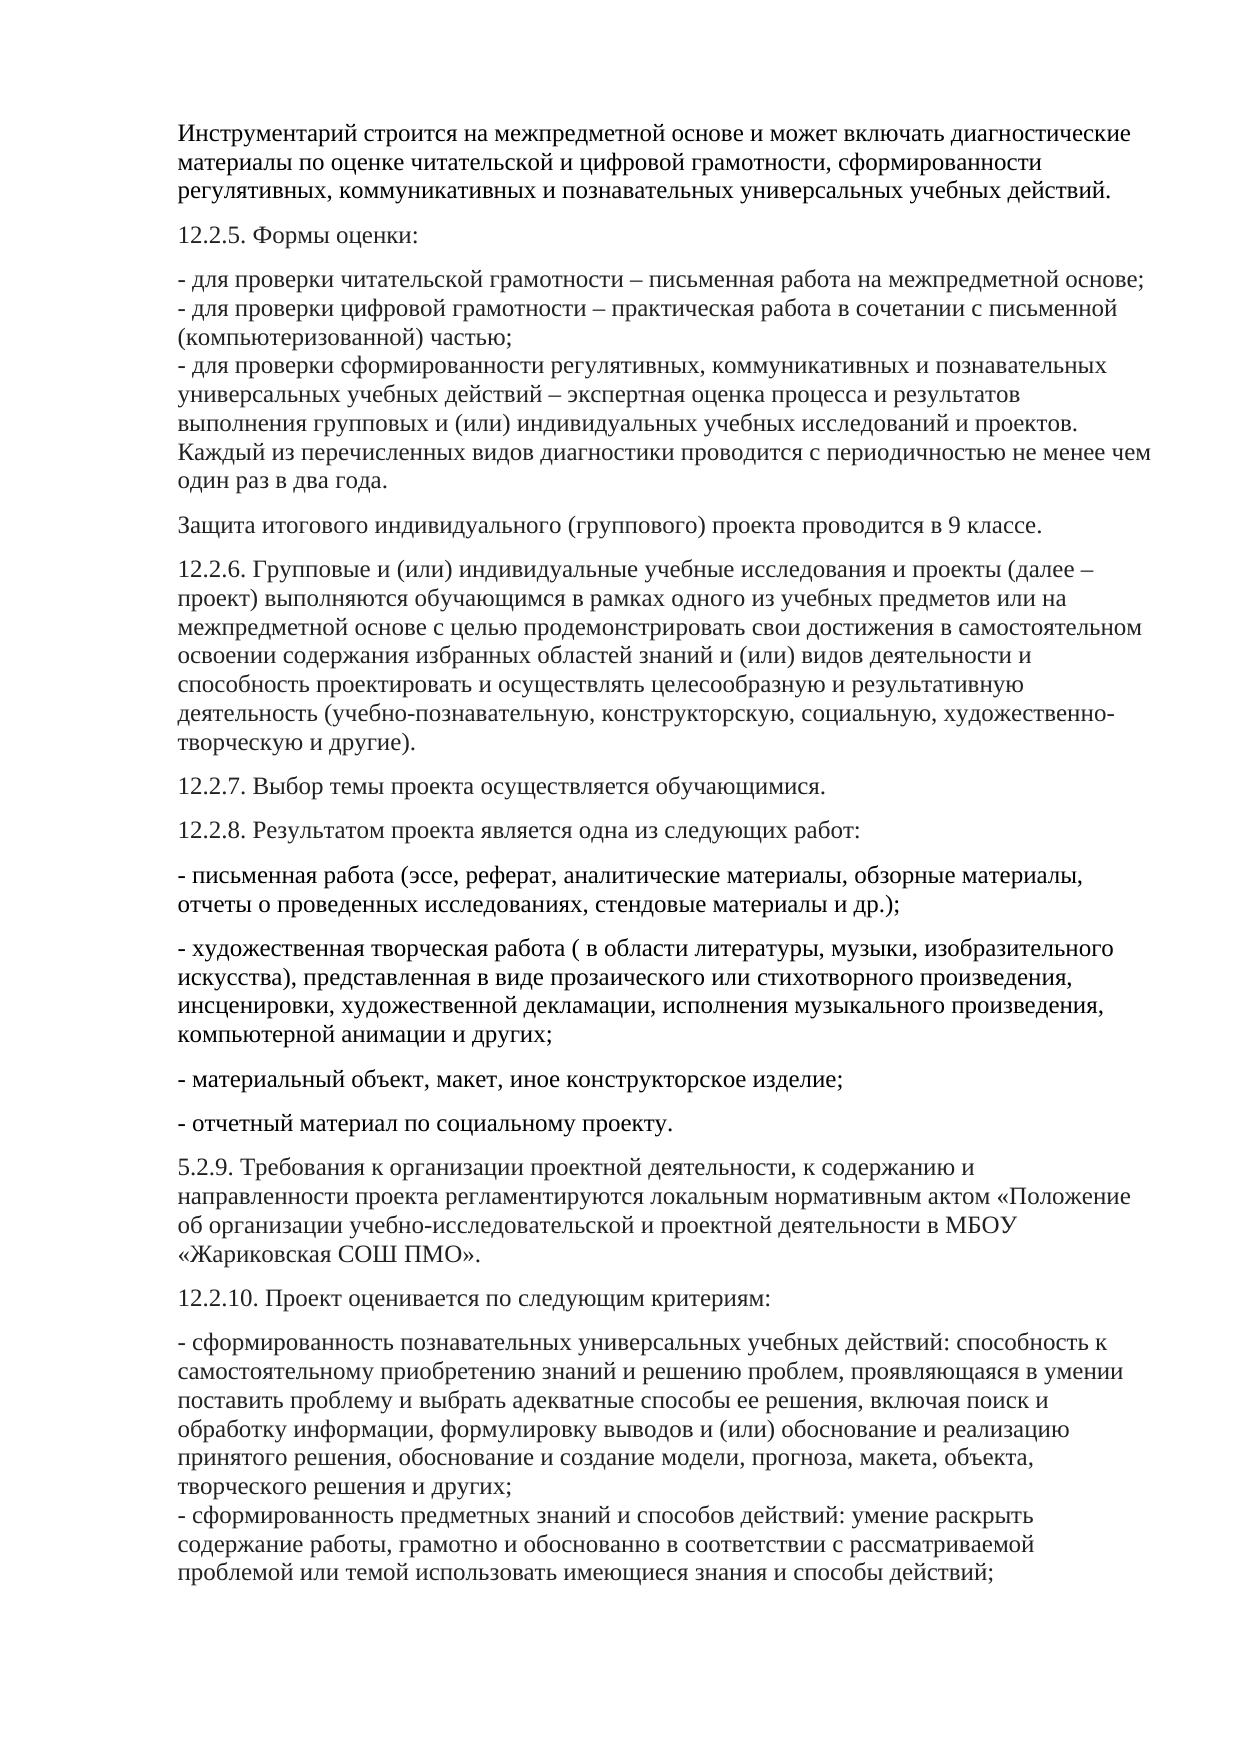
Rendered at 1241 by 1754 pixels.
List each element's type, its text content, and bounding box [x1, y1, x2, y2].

text - отчетный материал по социальному проекту. [177, 1108, 1152, 1137]
text - художественная творческая работа ( в области литературы, музыки, изобразительного искусства), представленная в виде прозаического или стихотворного произведения, инсценировки, художественной декламации, исполнения музыкального произведения, компьютерной анимации и других; [177, 933, 1152, 1048]
text - для проверки читательской грамотности – письменная работа на межпредметной основе; [177, 264, 1152, 293]
text 12.2.5. Формы оценки: [177, 220, 1152, 249]
text - письменная работа (эссе, реферат, аналитические материалы, обзорные материалы, отчеты о проведенных исследованиях, стендовые материалы и др.); [177, 860, 1152, 917]
text 12.2.10. Проект оценивается по следующим критериям: [177, 1283, 1152, 1312]
text Каждый из перечисленных видов диагностики проводится с периодичностью не менее чем один раз в два года. [177, 437, 1152, 494]
text - для проверки цифровой грамотности – практическая работа в сочетании с письменной (компьютеризованной) частью; [177, 293, 1152, 351]
text - сформированность познавательных универсальных учебных действий: способность к самостоятельному приобретению знаний и решению проблем, проявляющаяся в умении поставить проблему и выбрать адекватные способы ее решения, включая поиск и обработку информации, формулировку выводов и (или) обоснование и реализацию принятого решения, обоснование и создание модели, прогноза, макета, объекта, творческого решения и других; [177, 1327, 1152, 1500]
text 12.2.8. Результатом проекта является одна из следующих работ: [177, 816, 1152, 844]
text Инструментарий строится на межпредметной основе и может включать диагностические материалы по оценке читательской и цифровой грамотности, сформированности регулятивных, коммуникативных и познавательных универсальных учебных действий. [177, 118, 1152, 204]
text 12.2.7. Выбор темы проекта осуществляется обучающимися. [177, 771, 1152, 800]
text - для проверки сформированности регулятивных, коммуникативных и познавательных универсальных учебных действий – экспертная оценка процесса и результатов выполнения групповых и (или) индивидуальных учебных исследований и проектов. [177, 351, 1152, 437]
text Защита итогового индивидуального (группового) проекта проводится в 9 классе. [177, 510, 1152, 539]
text - сформированность предметных знаний и способов действий: умение раскрыть содержание работы, грамотно и обоснованно в соответствии с рассматриваемой проблемой или темой использовать имеющиеся знания и способы действий; [177, 1500, 1152, 1586]
text 5.2.9. Требования к организации проектной деятельности, к содержанию и направленности проекта регламентируются локальным нормативным актом «Положение об организации учебно-исследовательской и проектной деятельности в МБОУ «Жариковская СОШ ПМО». [177, 1152, 1152, 1267]
text 12.2.6. Групповые и (или) индивидуальные учебные исследования и проекты (далее – проект) выполняются обучающимся в рамках одного из учебных предметов или на межпредметной основе с целью продемонстрировать свои достижения в самостоятельном освоении содержания избранных областей знаний и (или) видов деятельности и способность проектировать и осуществлять целесообразную и результативную деятельность (учебно-познавательную, конструкторскую, социальную, художественно-творческую и другие). [177, 554, 1152, 756]
text - материальный объект, макет, иное конструкторское изделие; [177, 1064, 1152, 1092]
